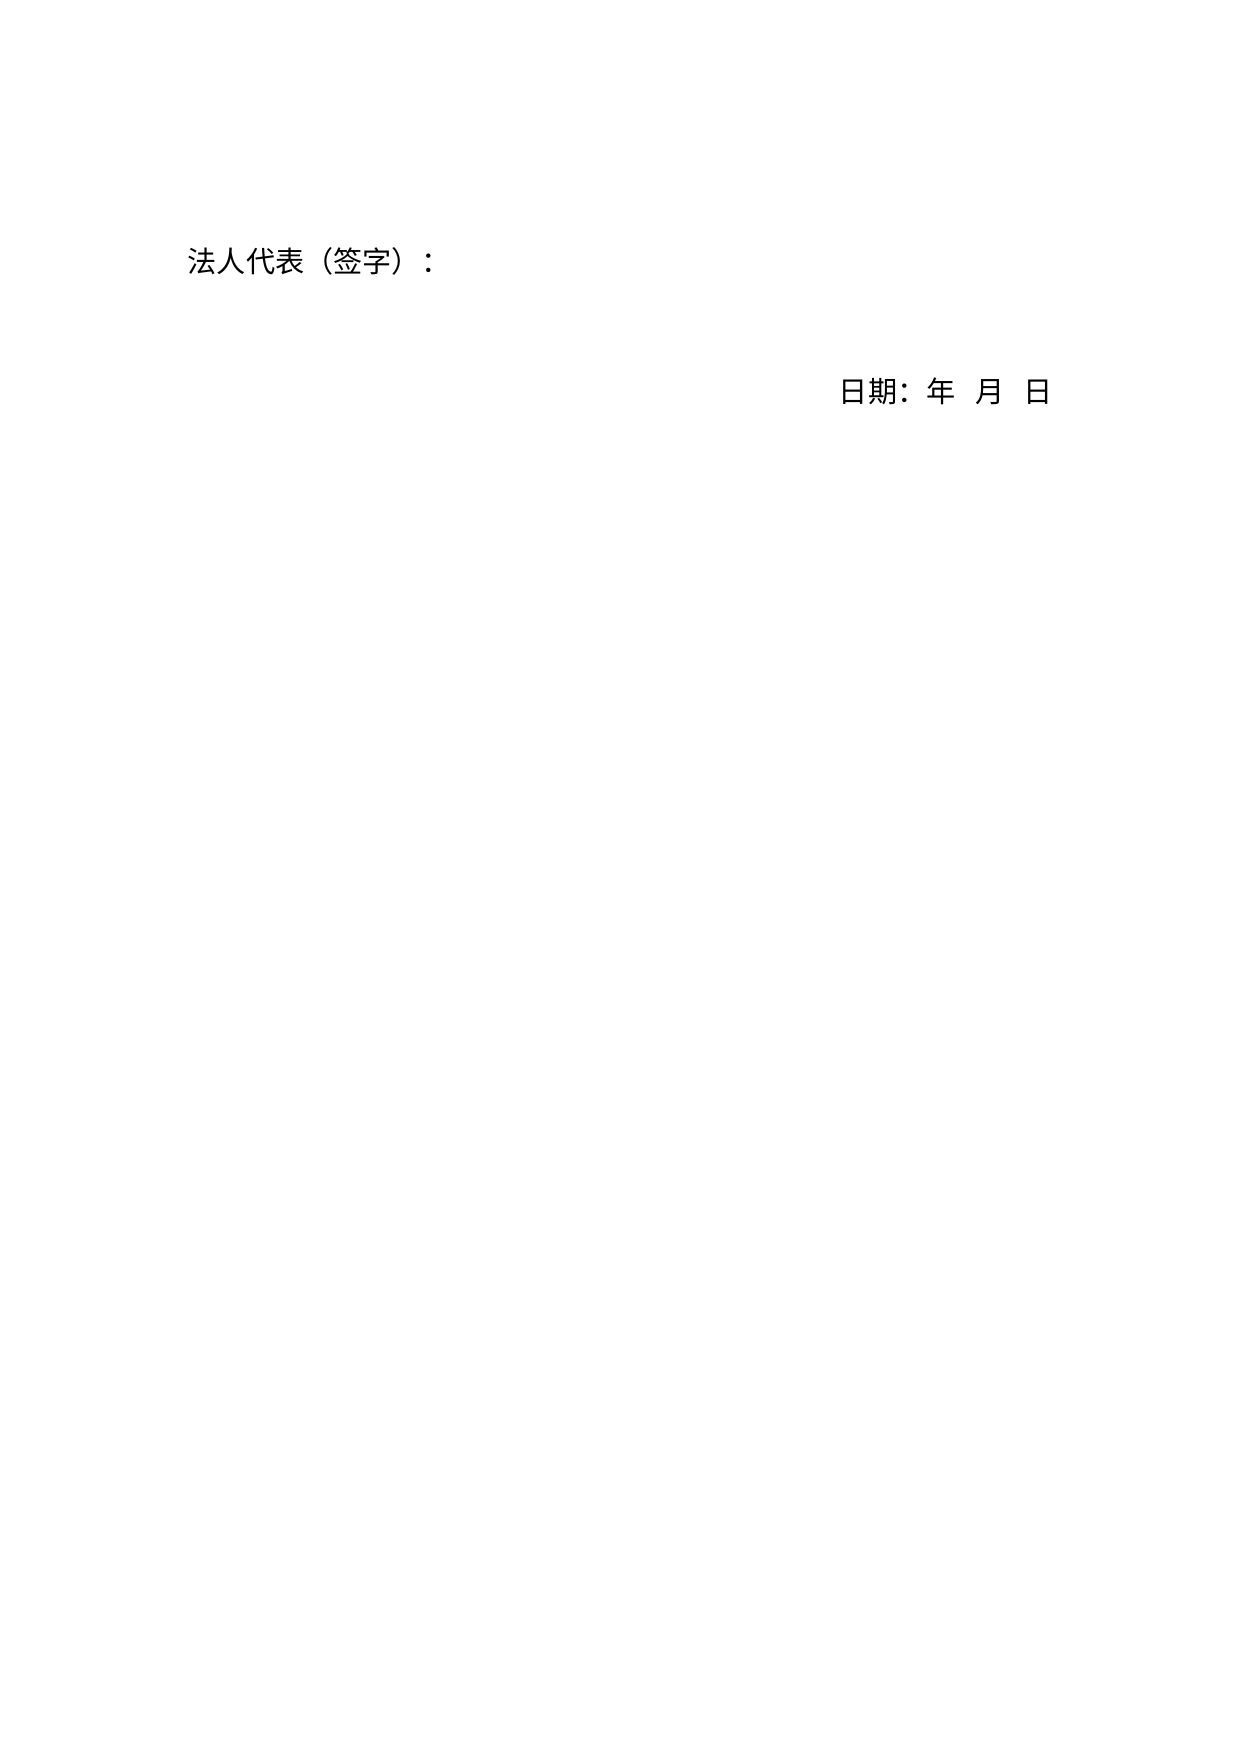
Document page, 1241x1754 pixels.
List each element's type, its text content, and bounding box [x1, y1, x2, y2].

text 日期：年 月 日 [187, 357, 1053, 422]
text 法人代表（签字）： [187, 227, 1053, 292]
